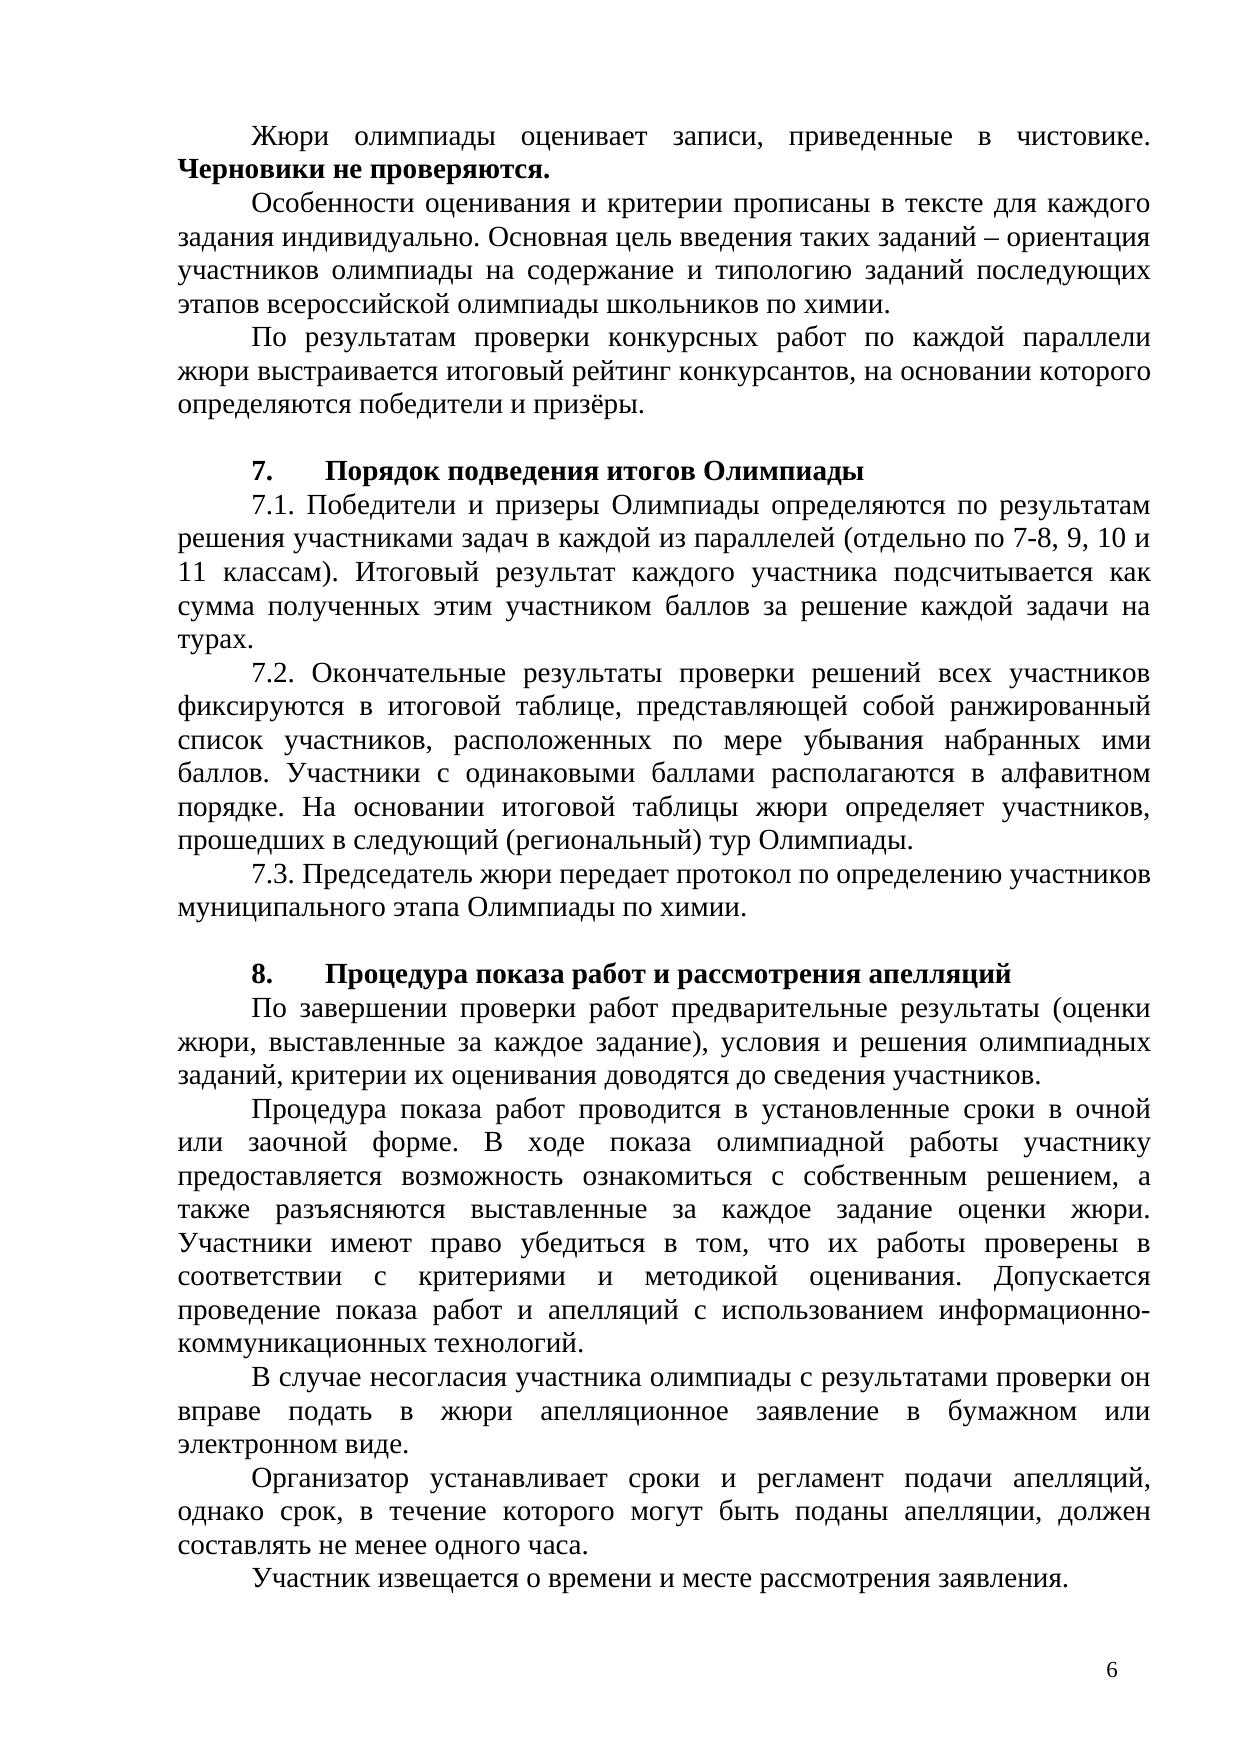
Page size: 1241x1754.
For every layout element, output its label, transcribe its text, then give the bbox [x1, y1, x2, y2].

text По результатам проверки конкурсных работ по каждой параллели жюри выстраивается итоговый рейтинг конкурсантов, на основании которого определяются победители и призёры. [177, 319, 1152, 420]
list Процедура показа работ и рассмотрения апелляций [177, 957, 1152, 990]
text Жюри олимпиады оценивает записи, приведенные в чистовике. Черновики не проверяются. [177, 118, 1152, 185]
text Процедура показа работ проводится в установленные сроки в очной или заочной форме. В ходе показа олимпиадной работы участнику предоставляется возможность ознакомиться с собственным решением, а также разъясняются выставленные за каждое задание оценки жюри. Участники имеют право убедиться в том, что их работы проверены в соответствии с критериями и методикой оценивания. Допускается проведение показа работ и апелляций с использованием информационно-коммуникационных технологий. [177, 1091, 1152, 1359]
text В случае несогласия участника олимпиады с результатами проверки он вправе подать в жюри апелляционное заявление в бумажном или электронном виде. [177, 1359, 1152, 1460]
text Особенности оценивания и критерии прописаны в тексте для каждого задания индивидуально. Основная цель введения таких заданий – ориентация участников олимпиады на содержание и типологию заданий последующих этапов всероссийской олимпиады школьников по химии. [177, 185, 1152, 319]
text Участник извещается о времени и месте рассмотрения заявления. [177, 1560, 1152, 1594]
text 7.2. Окончательные результаты проверки решений всех участников фиксируются в итоговой таблице, представляющей собой ранжированный список участников, расположенных по мере убывания набранных ими баллов. Участники с одинаковыми баллами располагаются в алфавитном порядке. На основании итоговой таблицы жюри определяет участников, прошедших в следующий (региональный) тур Олимпиады. [177, 655, 1152, 856]
text Организатор устанавливает сроки и регламент подачи апелляций, однако срок, в течение которого могут быть поданы апелляции, должен составлять не менее одного часа. [177, 1460, 1152, 1560]
text 7.3. Председатель жюри передает протокол по определению участников муниципального этапа Олимпиады по химии. [177, 856, 1152, 923]
text 7.1. Победители и призеры Олимпиады определяются по результатам решения участниками задач в каждой из параллелей (отдельно по 7-8, 9, 10 и 11 классам). Итоговый результат каждого участника подсчитывается как сумма полученных этим участником баллов за решение каждой задачи на турах. [177, 487, 1152, 655]
list Порядок подведения итогов Олимпиады [177, 453, 1152, 487]
text По завершении проверки работ предварительные результаты (оценки жюри, выставленные за каждое задание), условия и решения олимпиадных заданий, критерии их оценивания доводятся до сведения участников. [177, 990, 1152, 1091]
